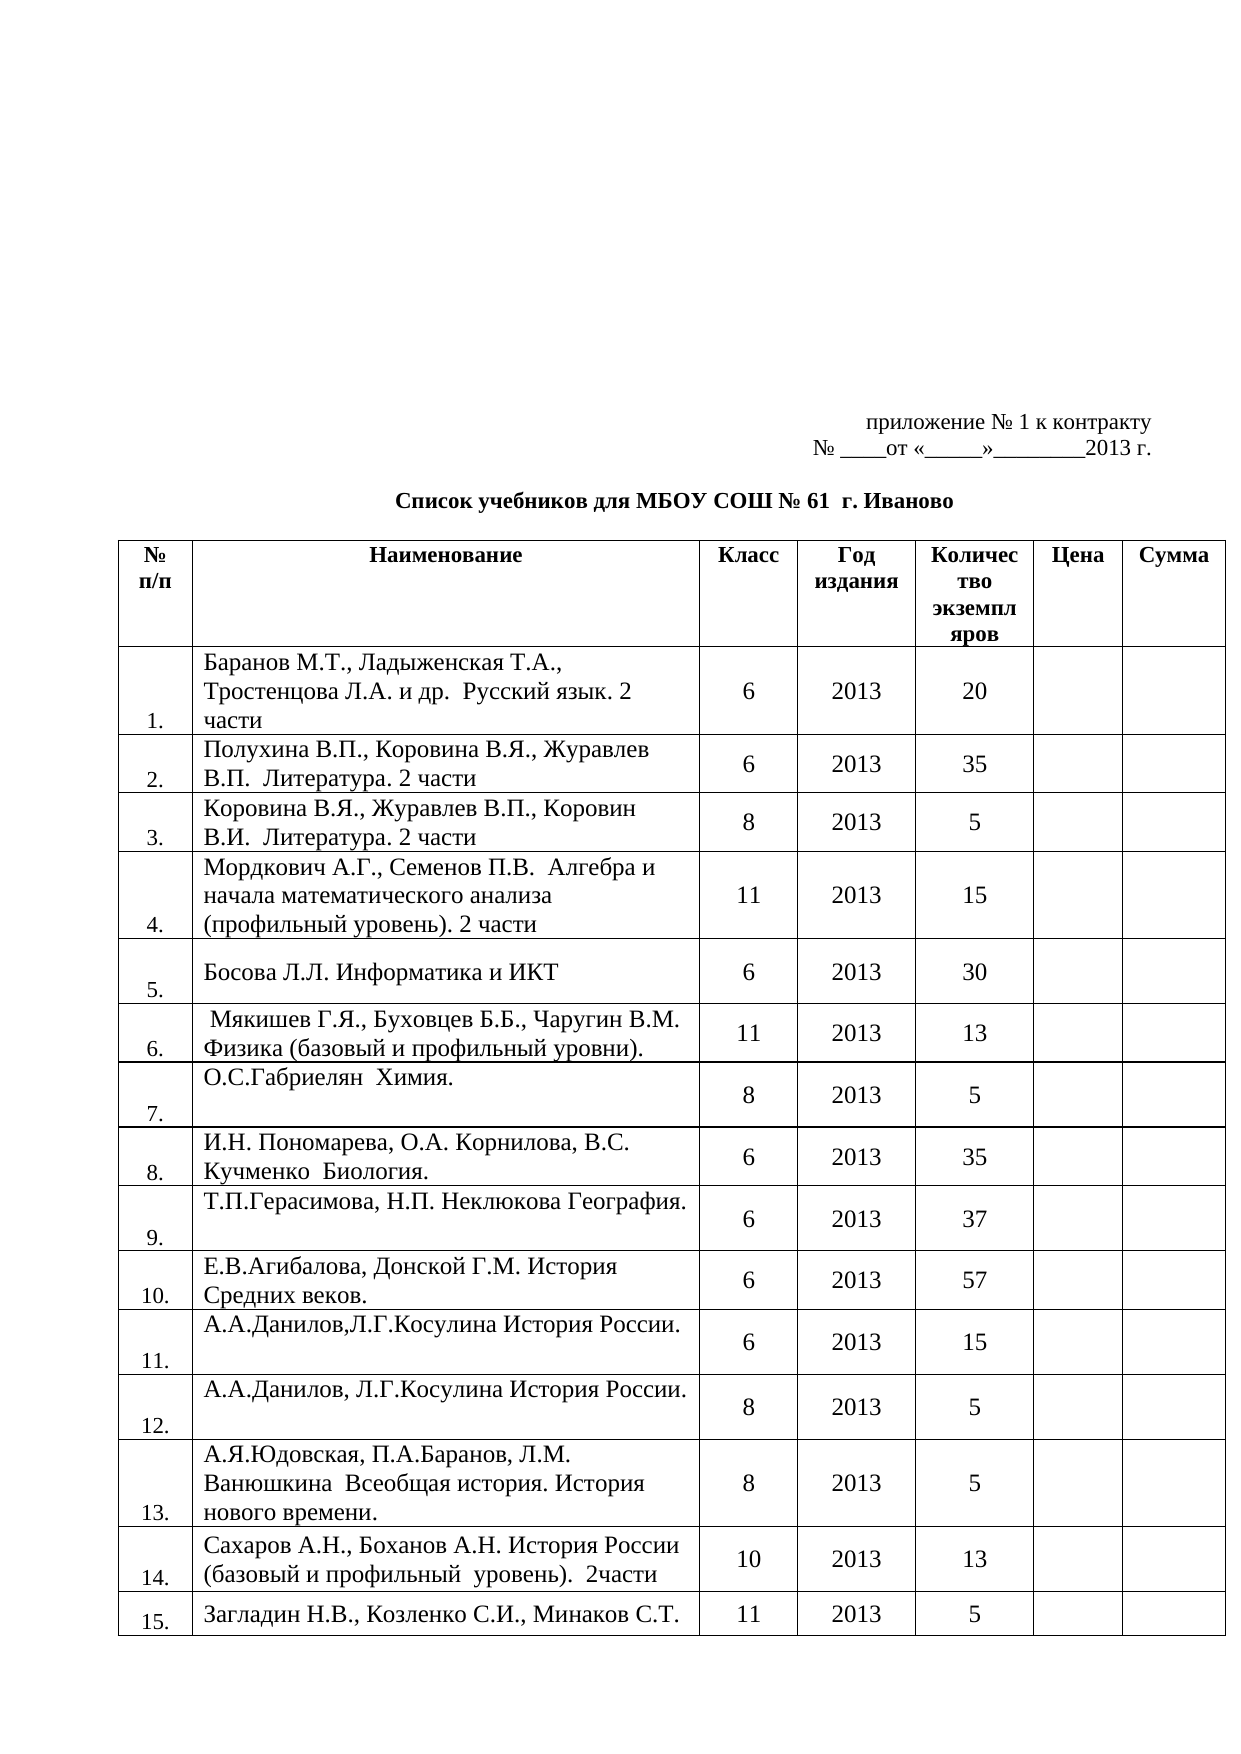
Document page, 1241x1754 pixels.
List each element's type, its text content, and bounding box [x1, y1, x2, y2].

text Список учебников для МБОУ СОШ № 61 г. Иваново [177, 487, 1152, 513]
table_cell 9. [119, 1186, 192, 1250]
table_cell 12. [119, 1375, 192, 1438]
text № ____от «_____»________2013 г. [177, 434, 1152, 461]
table_header Количество экземпляров [916, 541, 1033, 646]
table_cell 6 [700, 735, 797, 792]
table_cell 6 [700, 647, 797, 733]
table_cell [1123, 939, 1225, 1003]
table_cell 8 [700, 793, 797, 851]
table_cell Т.П.Герасимова, Н.П. Неклюкова География. [193, 1186, 699, 1250]
table_header Сумма [1123, 541, 1225, 646]
table_cell 11. [119, 1310, 192, 1373]
table_cell 6 [700, 1310, 797, 1373]
table_cell [1123, 647, 1225, 733]
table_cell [193, 1592, 699, 1635]
table_cell [1123, 1310, 1225, 1373]
table_cell 2013 [798, 1251, 915, 1308]
table_cell 10. [119, 1251, 192, 1308]
table_cell 6 [700, 1128, 797, 1185]
table_cell 15. [119, 1592, 192, 1635]
table_cell [1034, 1251, 1122, 1308]
table_cell 13 [916, 1527, 1033, 1591]
table_cell И.Н. Пономарева, О.А. Корнилова, В.С. Кучменко Биология. [193, 1128, 699, 1185]
table_cell [1123, 1440, 1225, 1526]
table_cell 5. [119, 939, 192, 1003]
table_cell 5 [916, 1440, 1033, 1526]
table_cell 57 [916, 1251, 1033, 1308]
table_cell 2013 [798, 1310, 915, 1373]
table_cell 11 [700, 1004, 797, 1061]
table_cell 3. [119, 793, 192, 851]
table_cell 10 [700, 1527, 797, 1591]
table_cell Мордкович А.Г., Семенов П.В. Алгебра и начала математического анализа (профильный уровень). 2 части [193, 852, 699, 938]
table_cell 5 [916, 1592, 1033, 1635]
table_cell [1123, 1063, 1225, 1126]
table_cell [1034, 852, 1122, 938]
table_cell [1034, 1186, 1122, 1250]
table_cell Е.В.Агибалова, Донской Г.М. История Средних веков. [193, 1251, 699, 1308]
table_cell 11 [700, 1592, 797, 1635]
table_cell [1123, 1527, 1225, 1591]
table_header № п/п [119, 541, 192, 646]
table_cell 35 [916, 735, 1033, 792]
table_cell Баранов М.Т., Ладыженская Т.А., Тростенцова Л.А. и др. Русский язык. 2 части [193, 647, 699, 733]
table_cell [1034, 939, 1122, 1003]
table_cell Сахаров А.Н., Боханов А.Н. История России (базовый и профильный уровень). 2части [193, 1527, 699, 1591]
table_cell 2013 [798, 793, 915, 851]
table_cell Мякишев Г.Я., Буховцев Б.Б., Чаругин В.М. Физика (базовый и профильный уровни). [193, 1004, 699, 1061]
table_header Наименование [193, 541, 699, 646]
table_cell [1034, 647, 1122, 733]
table_cell 6 [700, 1251, 797, 1308]
table_cell 8 [700, 1063, 797, 1126]
table_cell 20 [916, 647, 1033, 733]
table_cell [1123, 735, 1225, 792]
table_cell 6. [119, 1004, 192, 1061]
table_cell 2013 [798, 647, 915, 733]
text приложение № 1 к контракту [177, 408, 1152, 434]
table_cell 2013 [798, 1128, 915, 1185]
table_cell 8. [119, 1128, 192, 1185]
table_cell 7. [119, 1063, 192, 1126]
table_cell 2013 [798, 1063, 915, 1126]
table_cell 15 [916, 852, 1033, 938]
table_cell 30 [916, 939, 1033, 1003]
table_cell 2013 [798, 1527, 915, 1591]
table_cell 2. [119, 735, 192, 792]
table_cell [1123, 1592, 1225, 1635]
table_cell 37 [916, 1186, 1033, 1250]
table_header Класс [700, 541, 797, 646]
table_cell 1. [119, 647, 192, 733]
table_cell [1034, 735, 1122, 792]
table_cell А.А.Данилов,Л.Г.Косулина История России. [193, 1310, 699, 1373]
table_cell 35 [916, 1128, 1033, 1185]
table_cell [1034, 1592, 1122, 1635]
table_cell [1123, 1004, 1225, 1061]
table_cell [1123, 793, 1225, 851]
table_cell 8 [700, 1440, 797, 1526]
table_cell 6 [700, 939, 797, 1003]
table_cell [1034, 1004, 1122, 1061]
table_cell 8 [700, 1375, 797, 1438]
table_cell О.С.Габриелян Химия. [193, 1063, 699, 1126]
table_cell 2013 [798, 1186, 915, 1250]
table_cell [1034, 1063, 1122, 1126]
table_cell 2013 [798, 939, 915, 1003]
table_cell 5 [916, 1063, 1033, 1126]
table_cell 14. [119, 1527, 192, 1591]
table_cell 2013 [798, 852, 915, 938]
table_cell Коровина В.Я., Журавлев В.П., Коровин В.И. Литература. 2 части [193, 793, 699, 851]
table_cell 2013 [798, 1440, 915, 1526]
table_cell [1034, 1310, 1122, 1373]
table_cell 5 [916, 793, 1033, 851]
table_cell [1034, 1375, 1122, 1438]
table_cell 13 [916, 1004, 1033, 1061]
table_cell Полухина В.П., Коровина В.Я., Журавлев В.П. Литература. 2 части [193, 735, 699, 792]
table_cell 2013 [798, 1004, 915, 1061]
table_cell [1034, 793, 1122, 851]
table_cell [1123, 1251, 1225, 1308]
table_cell [1034, 1440, 1122, 1526]
table_cell [1123, 1375, 1225, 1438]
table_header Цена [1034, 541, 1122, 646]
table_cell Босова Л.Л. Информатика и ИКТ [193, 939, 699, 1003]
table_cell 2013 [798, 1592, 915, 1635]
table_cell А.А.Данилов, Л.Г.Косулина История России. [193, 1375, 699, 1438]
table_cell 2013 [798, 735, 915, 792]
table_cell [1034, 1527, 1122, 1591]
table_cell А.Я.Юдовская, П.А.Баранов, Л.М. Ванюшкина Всеобщая история. История нового времени. [193, 1440, 699, 1526]
table_cell [1123, 852, 1225, 938]
table_cell [1123, 1128, 1225, 1185]
table_cell 2013 [798, 1375, 915, 1438]
table_cell [1123, 1186, 1225, 1250]
table_cell 6 [700, 1186, 797, 1250]
table_cell 4. [119, 852, 192, 938]
table_cell 11 [700, 852, 797, 938]
table_cell 5 [916, 1375, 1033, 1438]
table_header Год издания [798, 541, 915, 646]
table_cell 15 [916, 1310, 1033, 1373]
table_cell 13. [119, 1440, 192, 1526]
table_cell [1034, 1128, 1122, 1185]
